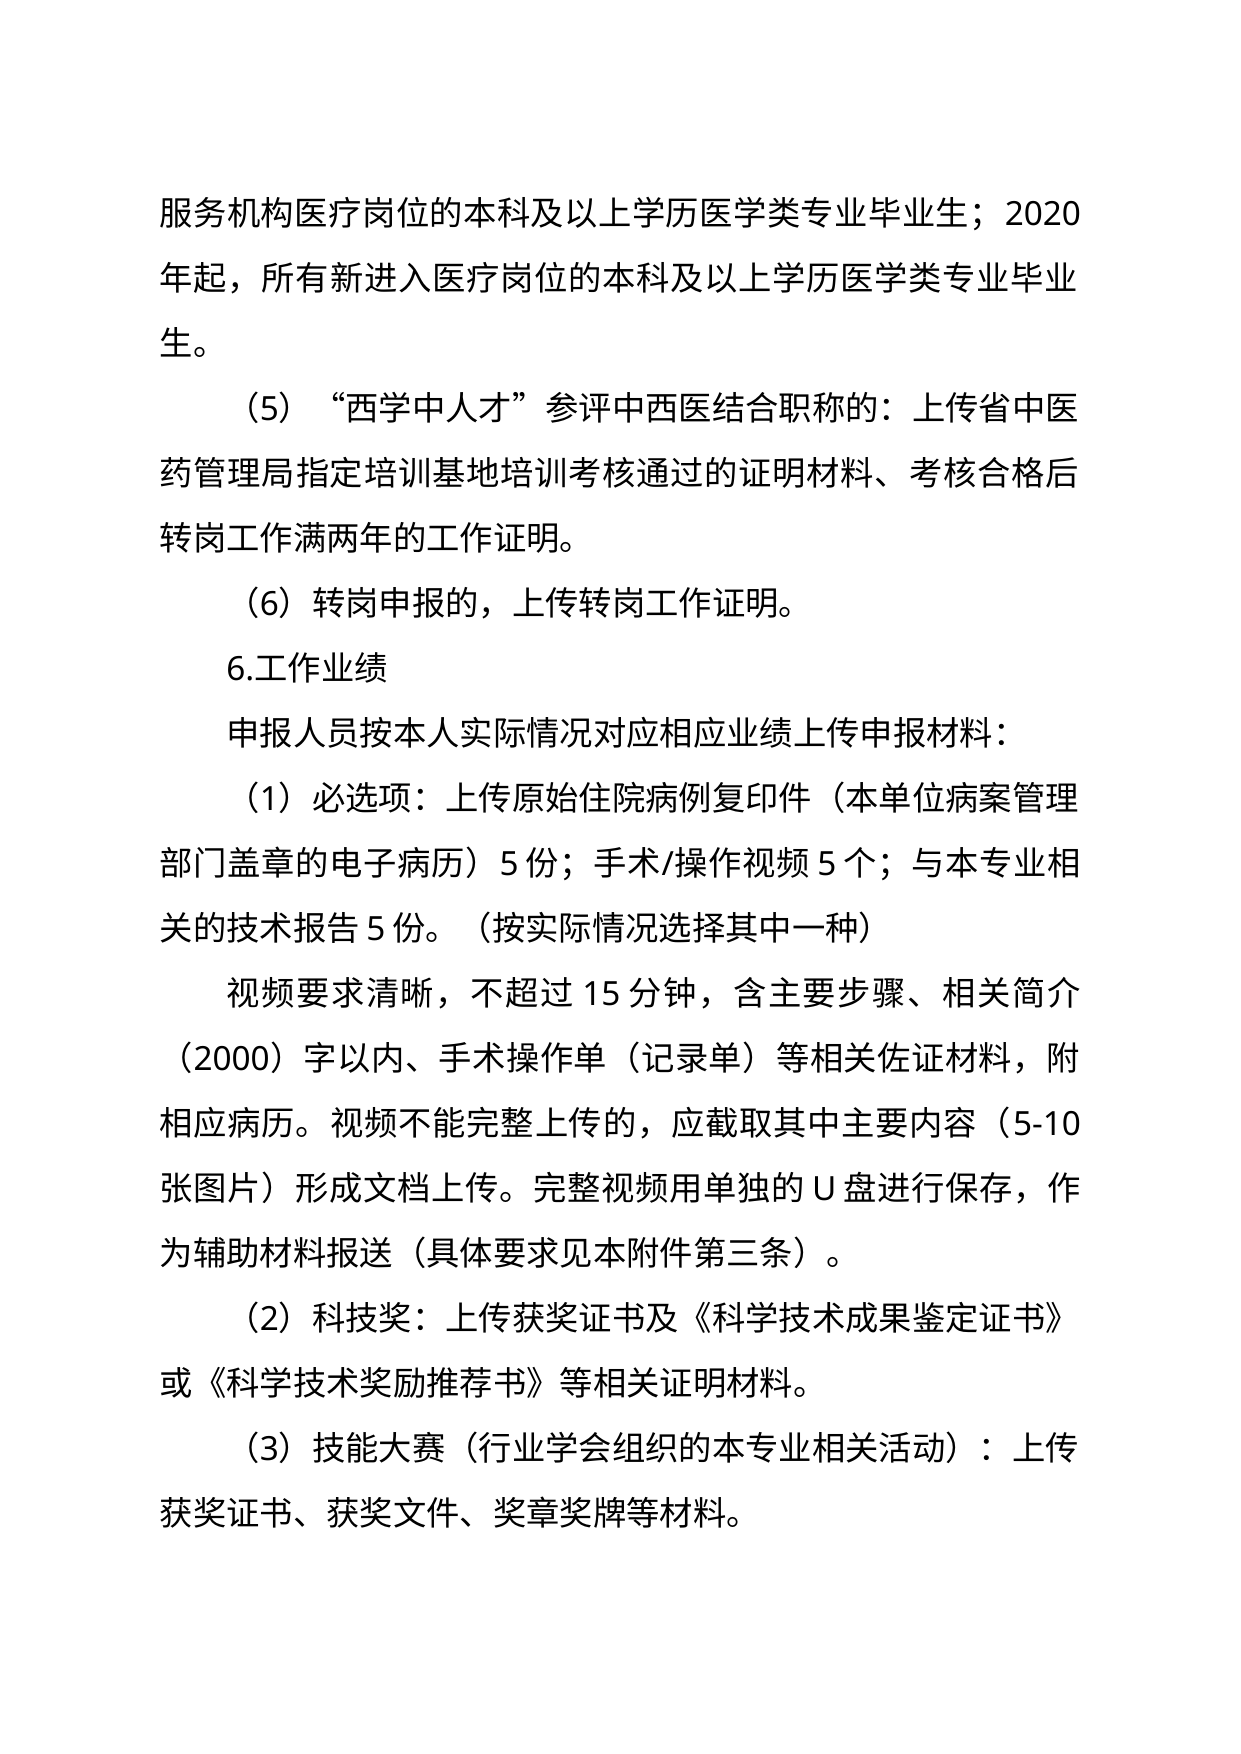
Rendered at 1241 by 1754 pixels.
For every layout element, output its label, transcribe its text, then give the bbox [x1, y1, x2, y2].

text （6）转岗申报的，上传转岗工作证明。 [159, 568, 1081, 633]
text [159, 178, 1081, 373]
list 申报人员按本人实际情况对应相应业绩上传申报材料： [159, 698, 1081, 763]
text （5）“西学中人才”参评中西医结合职称的：上传省中医药管理局指定培训基地培训考核通过的证明材料、考核合格后转岗工作满两年的工作证明。 [159, 373, 1081, 568]
list （3）技能大赛（行业学会组织的本专业相关活动）：上传获奖证书、获奖文件、奖章奖牌等材料。 [159, 1413, 1081, 1543]
list 6.工作业绩 [159, 633, 1081, 698]
list （1）必选项：上传原始住院病例复印件（本单位病案管理部门盖章的电子病历）5份；手术/操作视频5个；与本专业相关的技术报告5份。（按实际情况选择其中一种） [159, 763, 1081, 958]
list （2）科技奖：上传获奖证书及《科学技术成果鉴定证书》或《科学技术奖励推荐书》等相关证明材料。 [159, 1283, 1081, 1413]
text 视频要求清晰，不超过15分钟，含主要步骤、相关简介（2000）字以内、手术操作单（记录单）等相关佐证材料，附相应病历。视频不能完整上传的，应截取其中主要内容（5-10张图片）形成文档上传。完整视频用单独的U盘进行保存，作为辅助材料报送（具体要求见本附件第三条）。 [159, 958, 1081, 1283]
